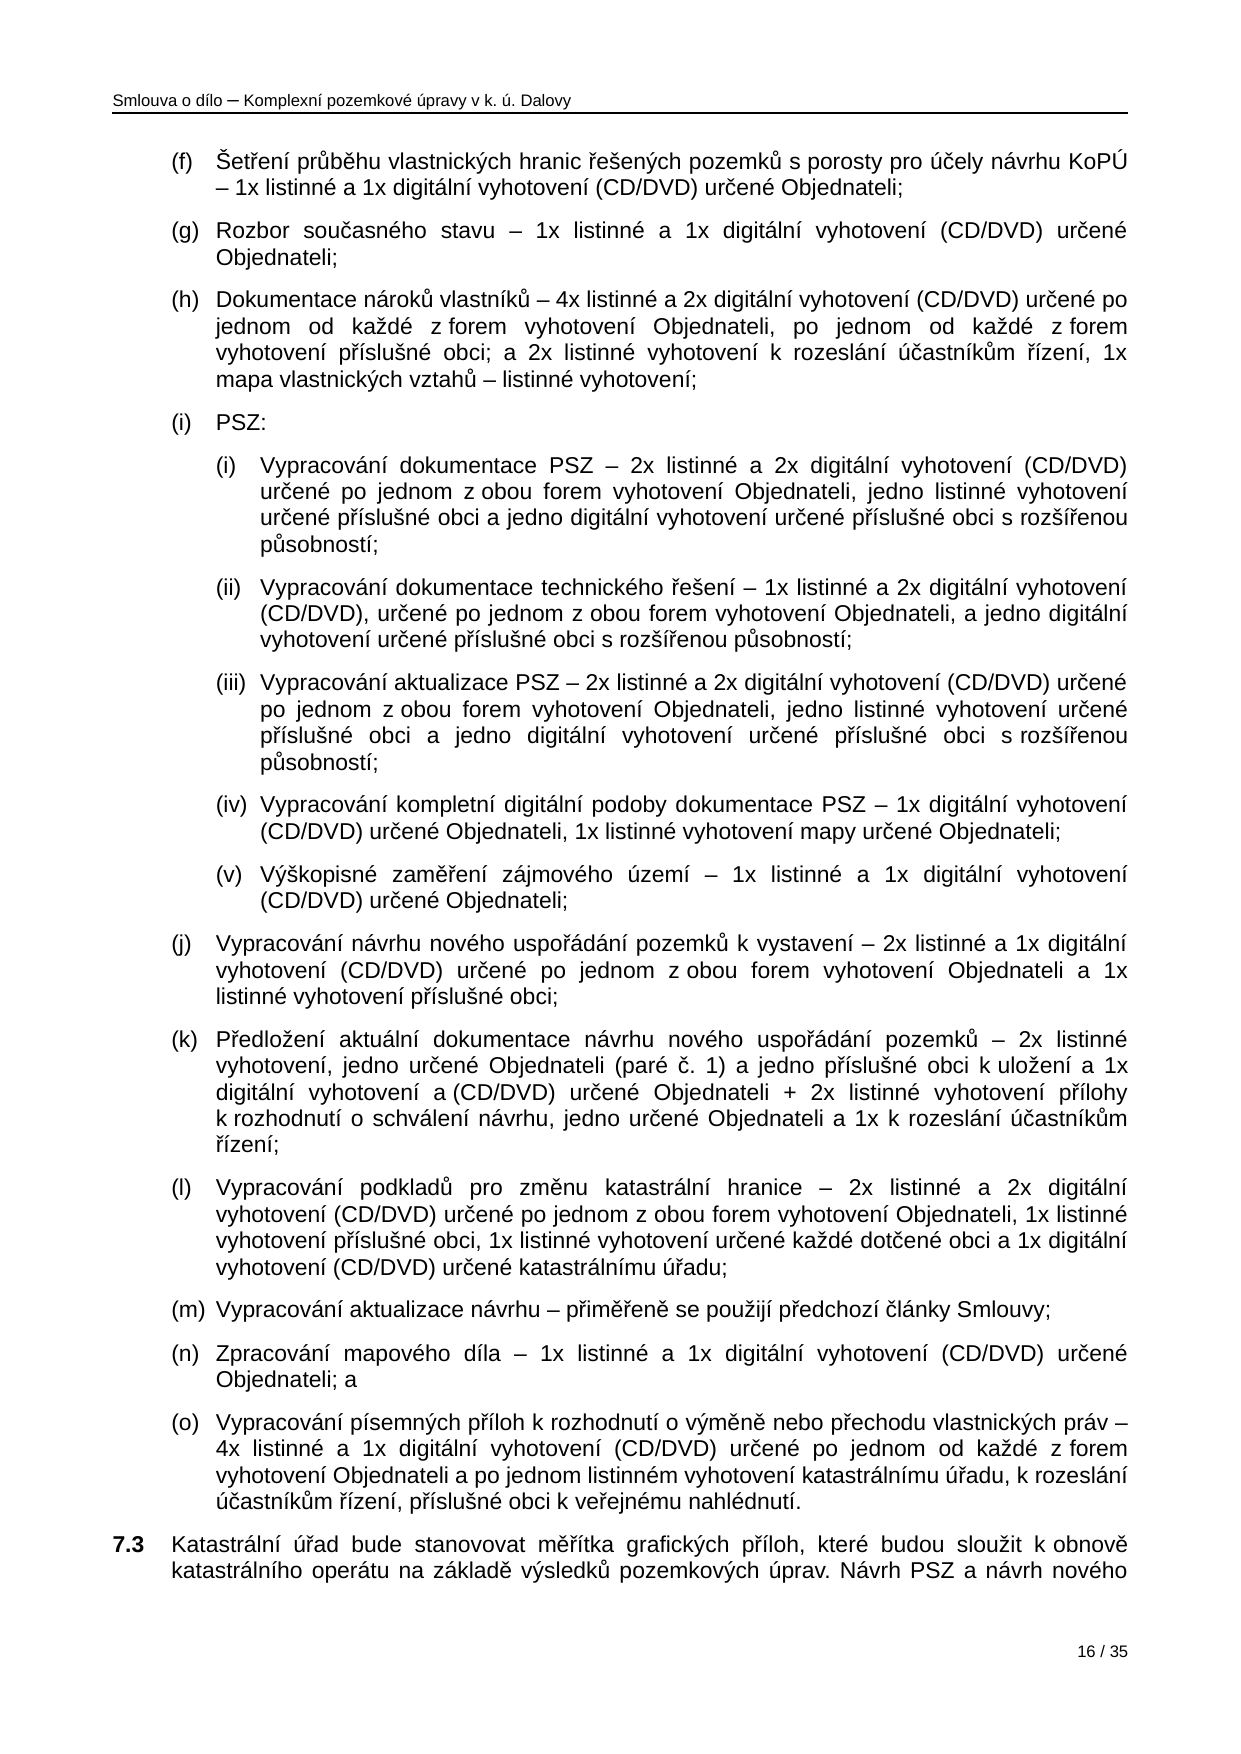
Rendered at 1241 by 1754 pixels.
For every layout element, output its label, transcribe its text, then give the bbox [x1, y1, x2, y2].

list Rozbor současného stavu – 1x listinné a 1x digitální vyhotovení (CD/DVD) určené Objednateli; [171, 217, 1128, 270]
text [112, 1531, 1128, 1584]
list Vypracování písemných příloh k rozhodnutí o výměně nebo přechodu vlastnických práv – 4x listinné a 1x digitální vyhotovení (CD/DVD) určené po jednom od každé z forem vyhotovení Objednateli a po jednom listinném vyhotovení katastrálnímu úřadu, k rozeslání účastníkům řízení, příslušné obci k veřejnému nahlédnutí. [171, 1409, 1128, 1514]
list Zpracování mapového díla – 1x listinné a 1x digitální vyhotovení (CD/DVD) určené Objednateli; a [171, 1339, 1128, 1392]
list Dokumentace nároků vlastníků – 4x listinné a 2x digitální vyhotovení (CD/DVD) určené po jednom od každé z forem vyhotovení Objednateli, po jednom od každé z forem vyhotovení příslušné obci; a 2x listinné vyhotovení k rozeslání účastníkům řízení, 1x mapa vlastnických vztahů – listinné vyhotovení; [171, 286, 1128, 392]
list Vypracování kompletní digitální podoby dokumentace PSZ – 1x digitální vyhotovení (CD/DVD) určené Objednateli, 1x listinné vyhotovení mapy určené Objednateli; [216, 791, 1128, 844]
list Předložení aktuální dokumentace návrhu nového uspořádání pozemků – 2x listinné vyhotovení, jedno určené Objednateli (paré č. 1) a jedno příslušné obci k uložení a 1x digitální vyhotovení a (CD/DVD) určené Objednateli + 2x listinné vyhotovení přílohy k rozhodnutí o schválení návrhu, jedno určené Objednateli a 1x k rozeslání účastníkům řízení; [171, 1026, 1128, 1158]
list Šetření průběhu vlastnických hranic řešených pozemků s porosty pro účely návrhu KoPÚ – 1x listinné a 1x digitální vyhotovení (CD/DVD) určené Objednateli; [171, 148, 1128, 200]
list Výškopisné zaměření zájmového území – 1x listinné a 1x digitální vyhotovení (CD/DVD) určené Objednateli; [216, 861, 1128, 913]
list Vypracování dokumentace technického řešení – 1x listinné a 2x digitální vyhotovení (CD/DVD), určené po jednom z obou forem vyhotovení Objednateli, a jedno digitální vyhotovení určené příslušné obci s rozšířenou působností; [216, 574, 1128, 653]
list Vypracování aktualizace PSZ – 2x listinné a 2x digitální vyhotovení (CD/DVD) určené po jednom z obou forem vyhotovení Objednateli, jedno listinné vyhotovení určené příslušné obci a jedno digitální vyhotovení určené příslušné obci s rozšířenou působností; [216, 669, 1128, 775]
list Vypracování návrhu nového uspořádání pozemků k vystavení – 2x listinné a 1x digitální vyhotovení (CD/DVD) určené po jednom z obou forem vyhotovení Objednateli a 1x listinné vyhotovení příslušné obci; [171, 930, 1128, 1009]
list Vypracování podkladů pro změnu katastrální hranice – 2x listinné a 2x digitální vyhotovení (CD/DVD) určené po jednom z obou forem vyhotovení Objednateli, 1x listinné vyhotovení příslušné obci, 1x listinné vyhotovení určené každé dotčené obci a 1x digitální vyhotovení (CD/DVD) určené katastrálnímu úřadu; [171, 1174, 1128, 1280]
list Vypracování dokumentace PSZ – 2x listinné a 2x digitální vyhotovení (CD/DVD) určené po jednom z obou forem vyhotovení Objednateli, jedno listinné vyhotovení určené příslušné obci a jedno digitální vyhotovení určené příslušné obci s rozšířenou působností; [216, 452, 1128, 557]
list Vypracování aktualizace návrhu – přiměřeně se použijí předchozí články Smlouvy; [171, 1296, 1128, 1323]
list PSZ: [171, 408, 1128, 435]
